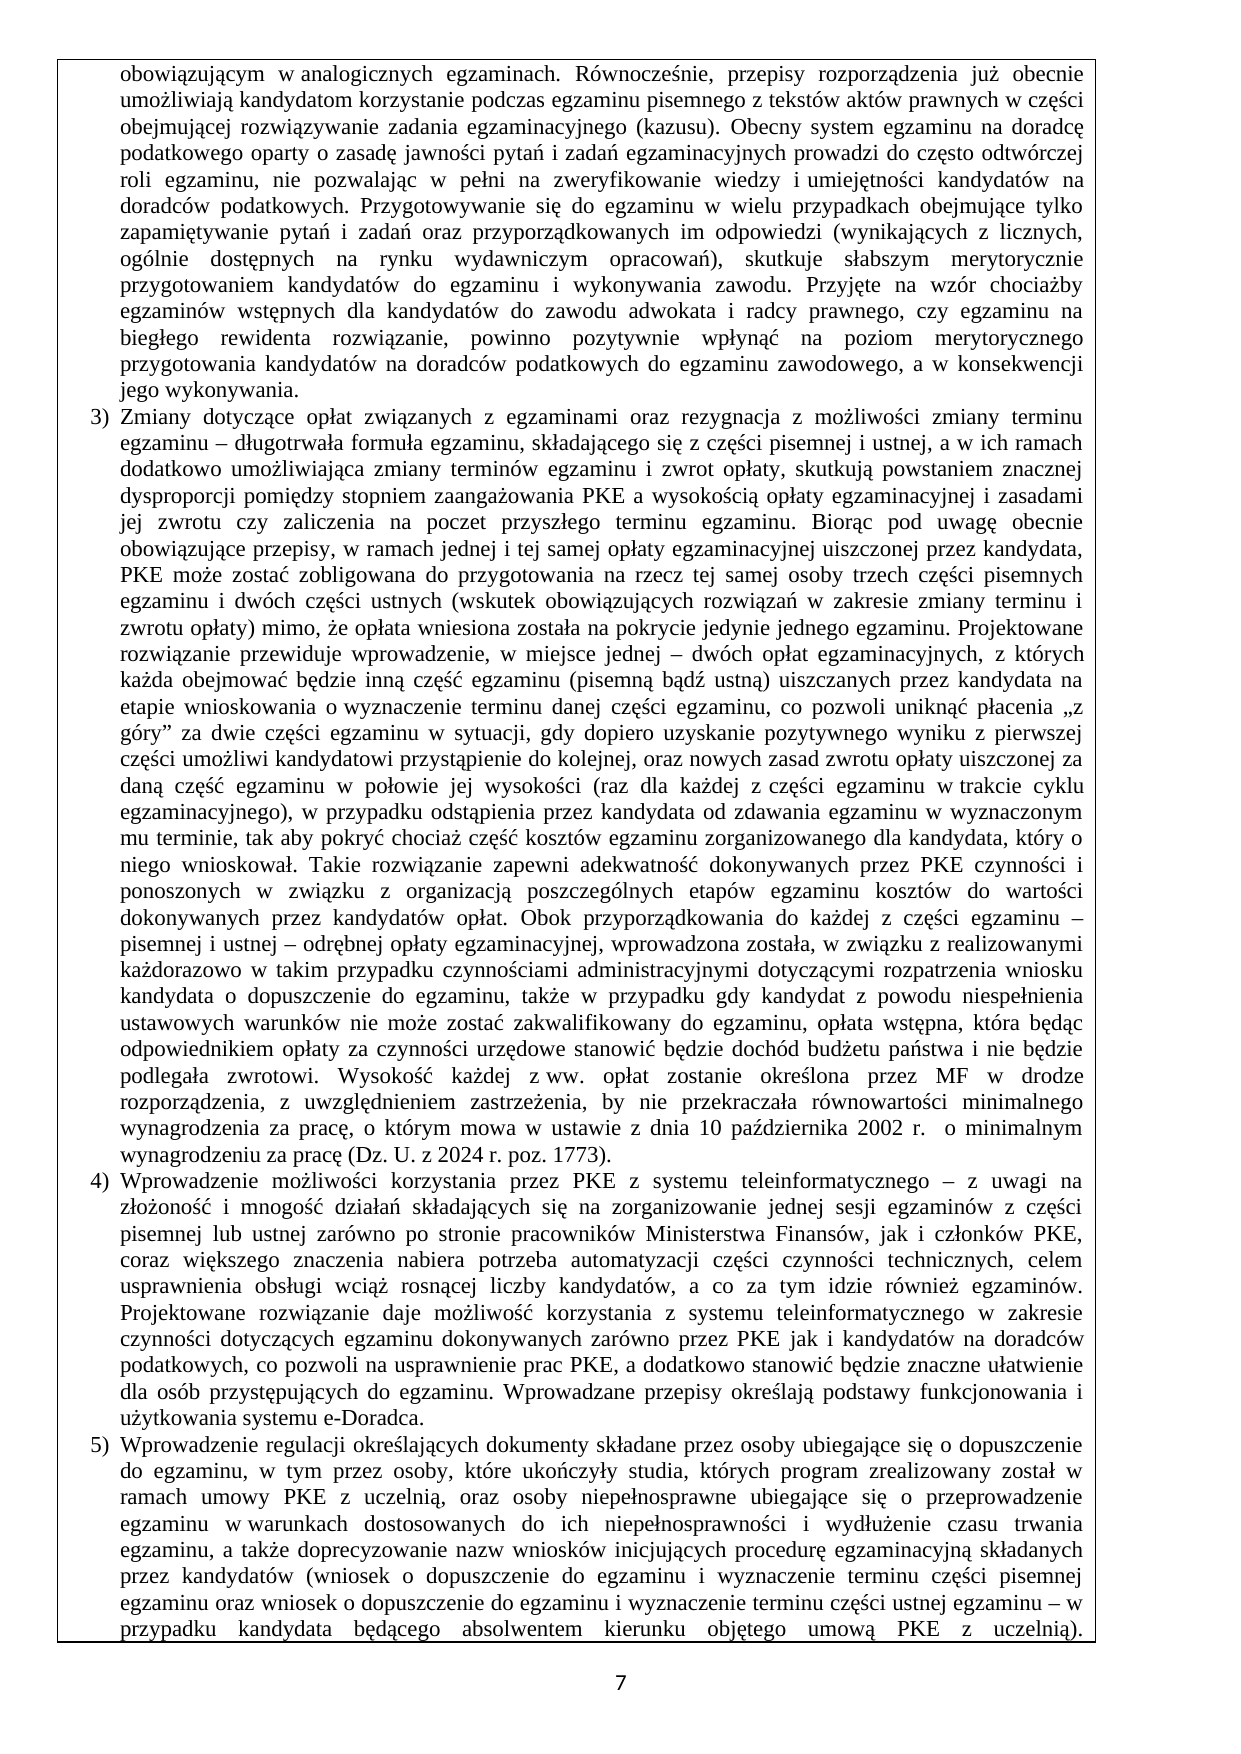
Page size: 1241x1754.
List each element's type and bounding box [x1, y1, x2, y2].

table_cell [58, 60, 1095, 1641]
